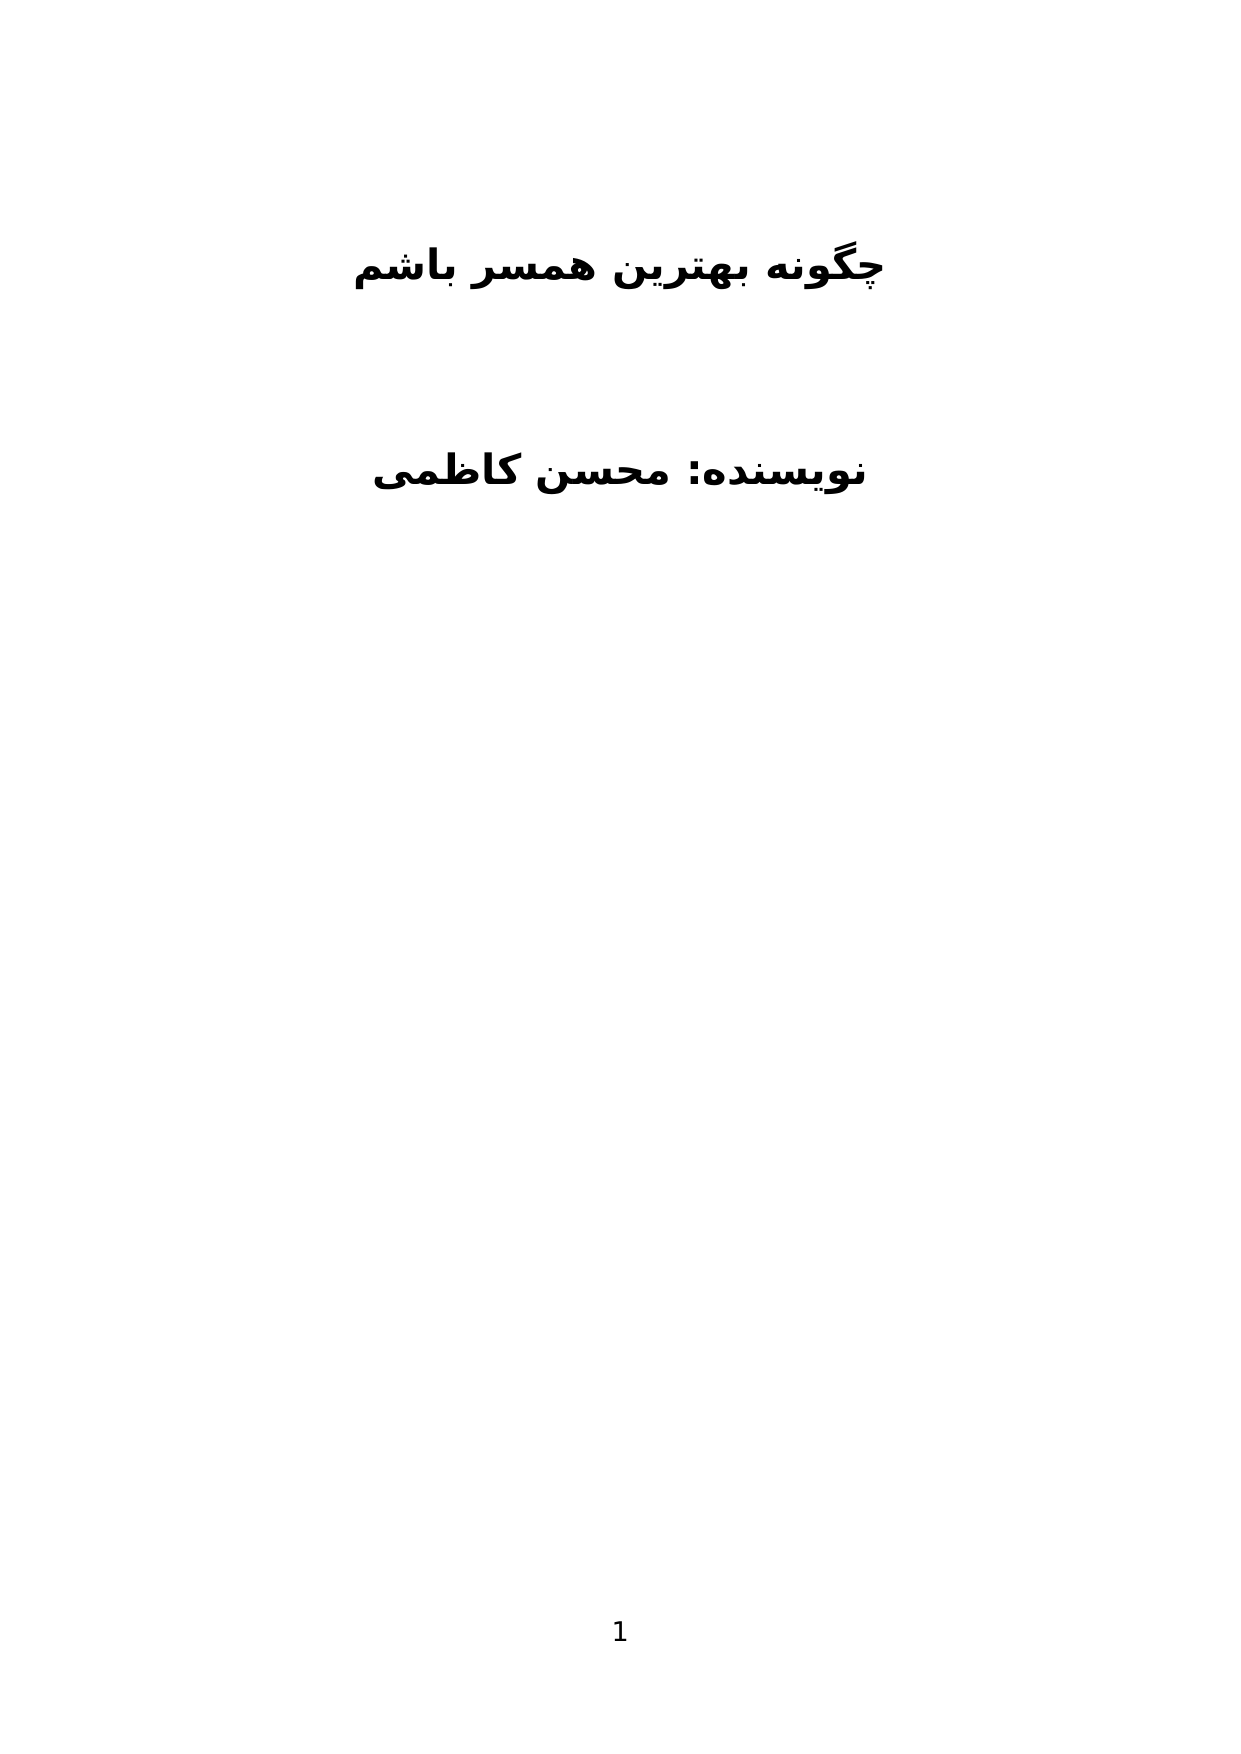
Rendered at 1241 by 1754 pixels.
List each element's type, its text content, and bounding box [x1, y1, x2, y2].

text چگونه بهترين همسر باشم [236, 241, 1004, 289]
text نویسنده: محسن كاظمى [236, 446, 1004, 494]
